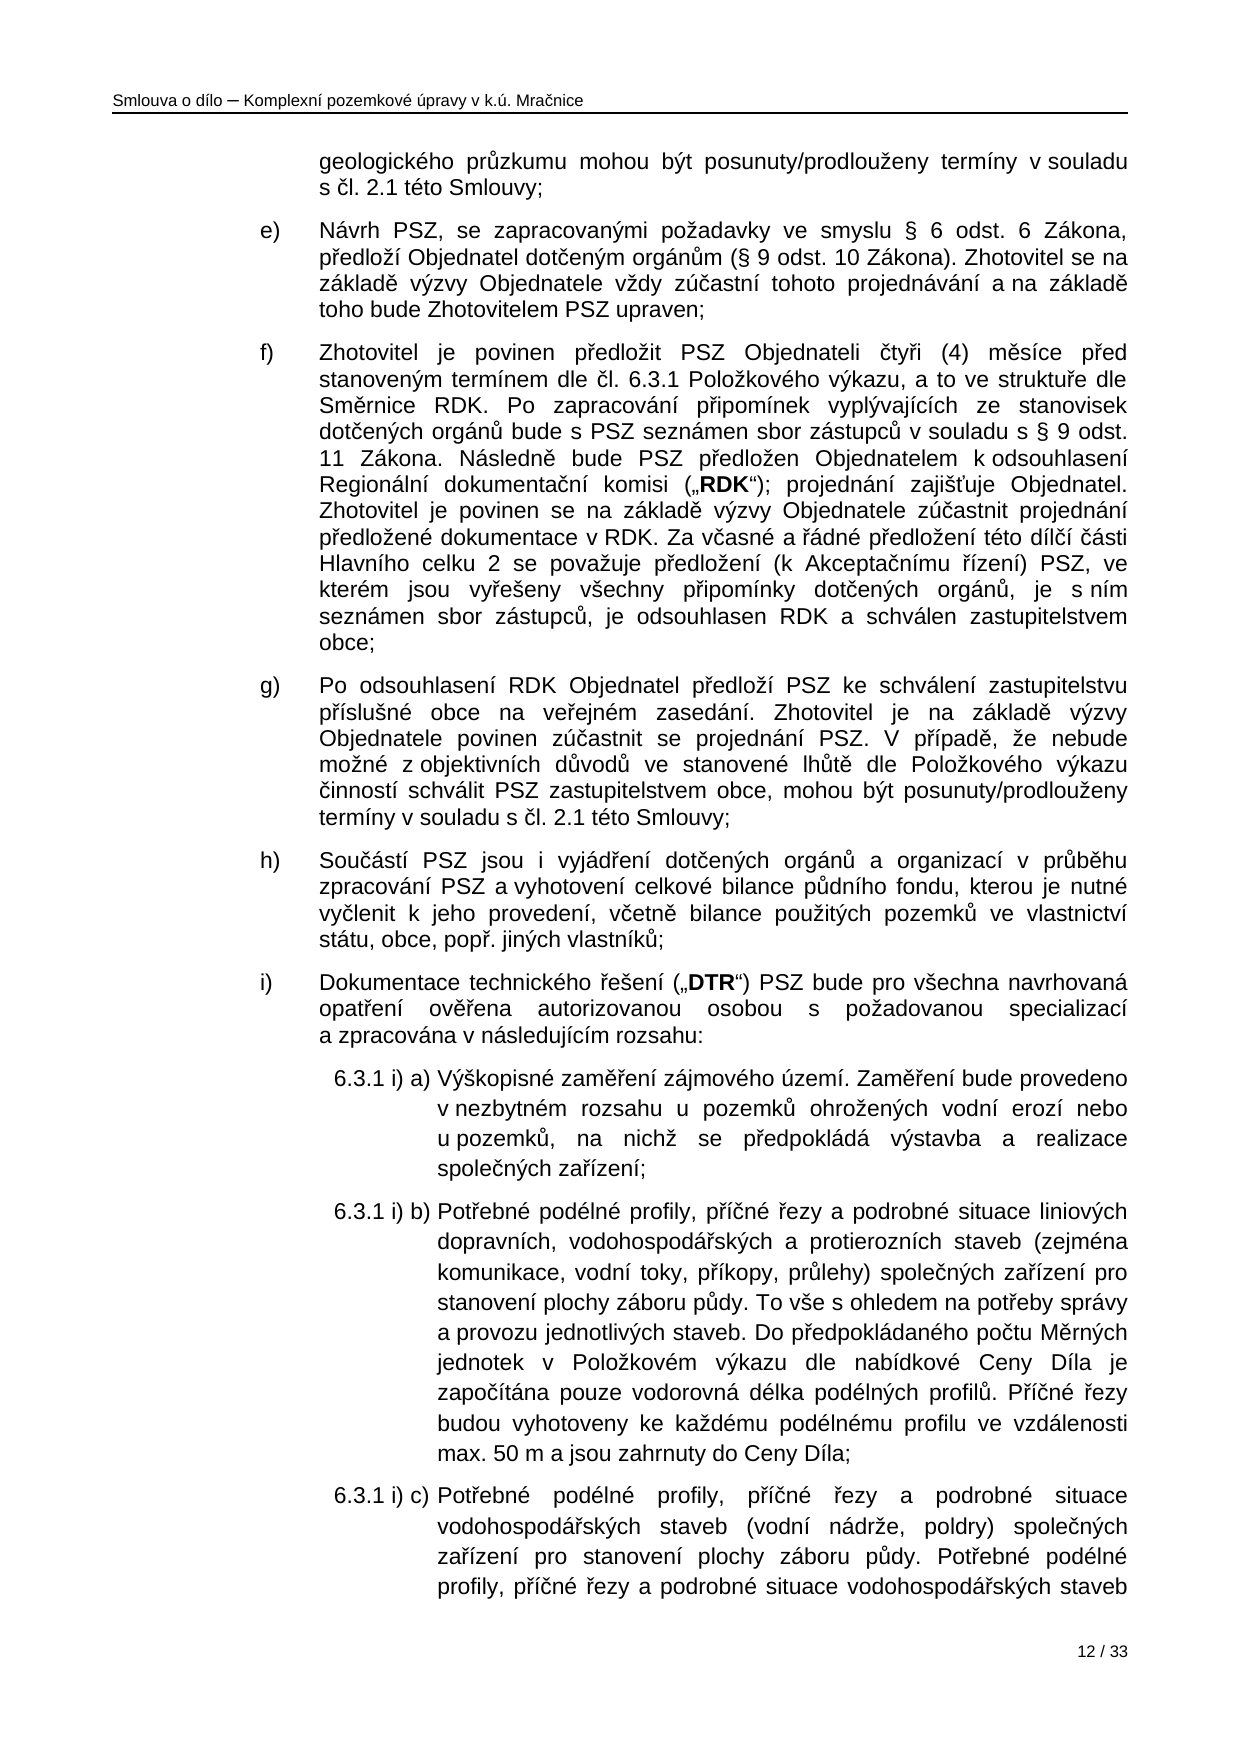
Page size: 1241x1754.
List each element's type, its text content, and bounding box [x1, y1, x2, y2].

list Zhotovitel je povinen předložit PSZ Objednateli čtyři (4) měsíce před stanoveným termínem dle čl. 6.3.1 Položkového výkazu, a to ve struktuře dle Směrnice RDK. Po zapracování připomínek vyplývajících ze stanovisek dotčených orgánů bude s PSZ seznámen sbor zástupců v souladu s § 9 odst. 11 Zákona. Následně bude PSZ předložen Objednatelem k odsouhlasení Regionální dokumentační komisi („RDK“); projednání zajišťuje Objednatel. Zhotovitel je povinen se na základě výzvy Objednatele zúčastnit projednání předložené dokumentace v RDK. Za včasné a řádné předložení této dílčí části Hlavního celku 2 se považuje předložení (k Akceptačnímu řízení) PSZ, ve kterém jsou vyřešeny všechny připomínky dotčených orgánů, je s ním seznámen sbor zástupců, je odsouhlasen RDK a schválen zastupitelstvem obce; [260, 339, 1128, 655]
list Výškopisné zaměření zájmového území. Zaměření bude provedeno v nezbytném rozsahu u pozemků ohrožených vodní erozí nebo u pozemků, na nichž se předpokládá výstavba a realizace společných zařízení; [334, 1065, 1128, 1182]
list Po odsouhlasení RDK Objednatel předloží PSZ ke schválení zastupitelstvu příslušné obce na veřejném zasedání. Zhotovitel je na základě výzvy Objednatele povinen zúčastnit se projednání PSZ. V případě, že nebude možné z objektivních důvodů ve stanovené lhůtě dle Položkového výkazu činností schválit PSZ zastupitelstvem obce, mohou být posunuty/prodlouženy termíny v souladu s čl. 2.1 této Smlouvy; [260, 672, 1128, 830]
list Potřebné podélné profily, příčné řezy a podrobné situace liniových dopravních, vodohospodářských a protierozních staveb (zejména komunikace, vodní toky, příkopy, průlehy) společných zařízení pro stanovení plochy záboru půdy. To vše s ohledem na potřeby správy a provozu jednotlivých staveb. Do předpokládaného počtu Měrných jednotek v Položkovém výkazu dle nabídkové Ceny Díla je započítána pouze vodorovná délka podélných profilů. Příčné řezy budou vyhotoveny ke každému podélnému profilu ve vzdálenosti max. 50 m a jsou zahrnuty do Ceny Díla; [334, 1198, 1128, 1466]
list Návrh PSZ, se zapracovanými požadavky ve smyslu § 6 odst. 6 Zákona, předloží Objednatel dotčeným orgánům (§ 9 odst. 10 Zákona). Zhotovitel se na základě výzvy Objednatele vždy zúčastní tohoto projednávání a na základě toho bude Zhotovitelem PSZ upraven; [260, 217, 1128, 322]
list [334, 1482, 1128, 1599]
list Dokumentace technického řešení („DTR“) PSZ bude pro všechna navrhovaná opatření ověřena autorizovanou osobou s požadovanou specializací a zpracována v následujícím rozsahu: [260, 969, 1128, 1048]
list Součástí PSZ jsou i vyjádření dotčených orgánů a organizací v průběhu zpracování PSZ a vyhotovení celkové bilance půdního fondu, kterou je nutné vyčlenit k jeho provedení, včetně bilance použitých pozemků ve vlastnictví státu, obce, popř. jiných vlastníků; [260, 847, 1128, 952]
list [260, 148, 1128, 200]
